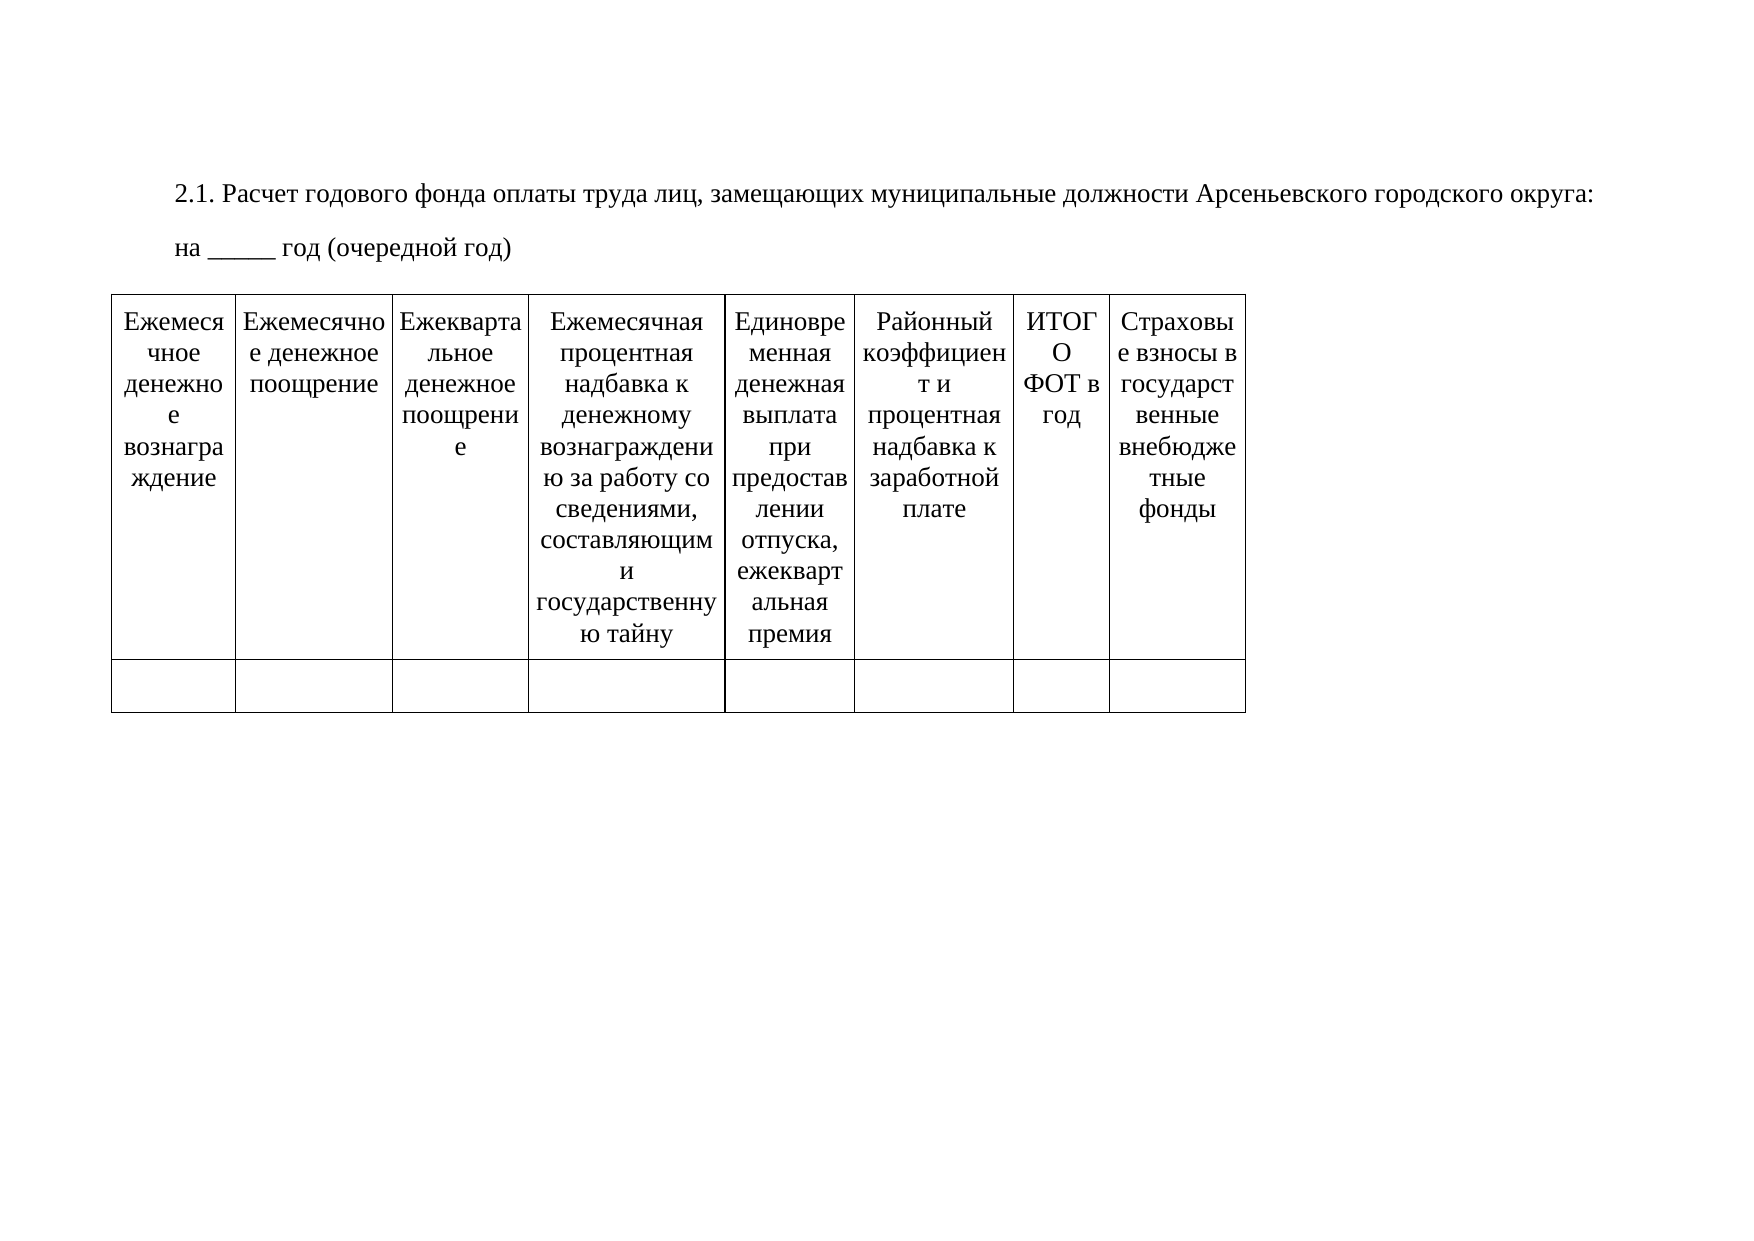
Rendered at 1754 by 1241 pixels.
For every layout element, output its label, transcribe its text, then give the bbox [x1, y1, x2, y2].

table_cell [726, 660, 854, 712]
table_header Ежемесячное денежное поощрение [236, 295, 392, 658]
table_header Страховые взносы в государственные внебюджетные фонды [1110, 295, 1245, 658]
table_cell [529, 660, 724, 712]
text 2.1. Расчет годового фонда оплаты труда лиц, замещающих муниципальные должности Арсеньевского городского округа: [118, 177, 1636, 208]
table_cell [1014, 660, 1109, 712]
table_header Ежеквартальное денежное поощрение [393, 295, 528, 658]
table_cell [855, 660, 1013, 712]
table_header Ежемесячное денежное вознаграждение [112, 295, 235, 658]
table_cell [393, 660, 528, 712]
table_header Районный коэффициент и процентная надбавка к заработной плате [855, 295, 1013, 658]
table_header Ежемесячная процентная надбавка к денежному вознаграждению за работу со сведениями, составляющими государственную тайну [529, 295, 724, 658]
table_header ИТОГО ФОТ в год [1014, 295, 1109, 658]
text на _____ год (очередной год) [118, 231, 1636, 262]
table_cell [1110, 660, 1245, 712]
table_cell [236, 660, 392, 712]
table_cell [112, 660, 235, 712]
table_header Единовременная денежная выплата при предоставлении отпуска, ежеквартальная премия [726, 295, 854, 658]
